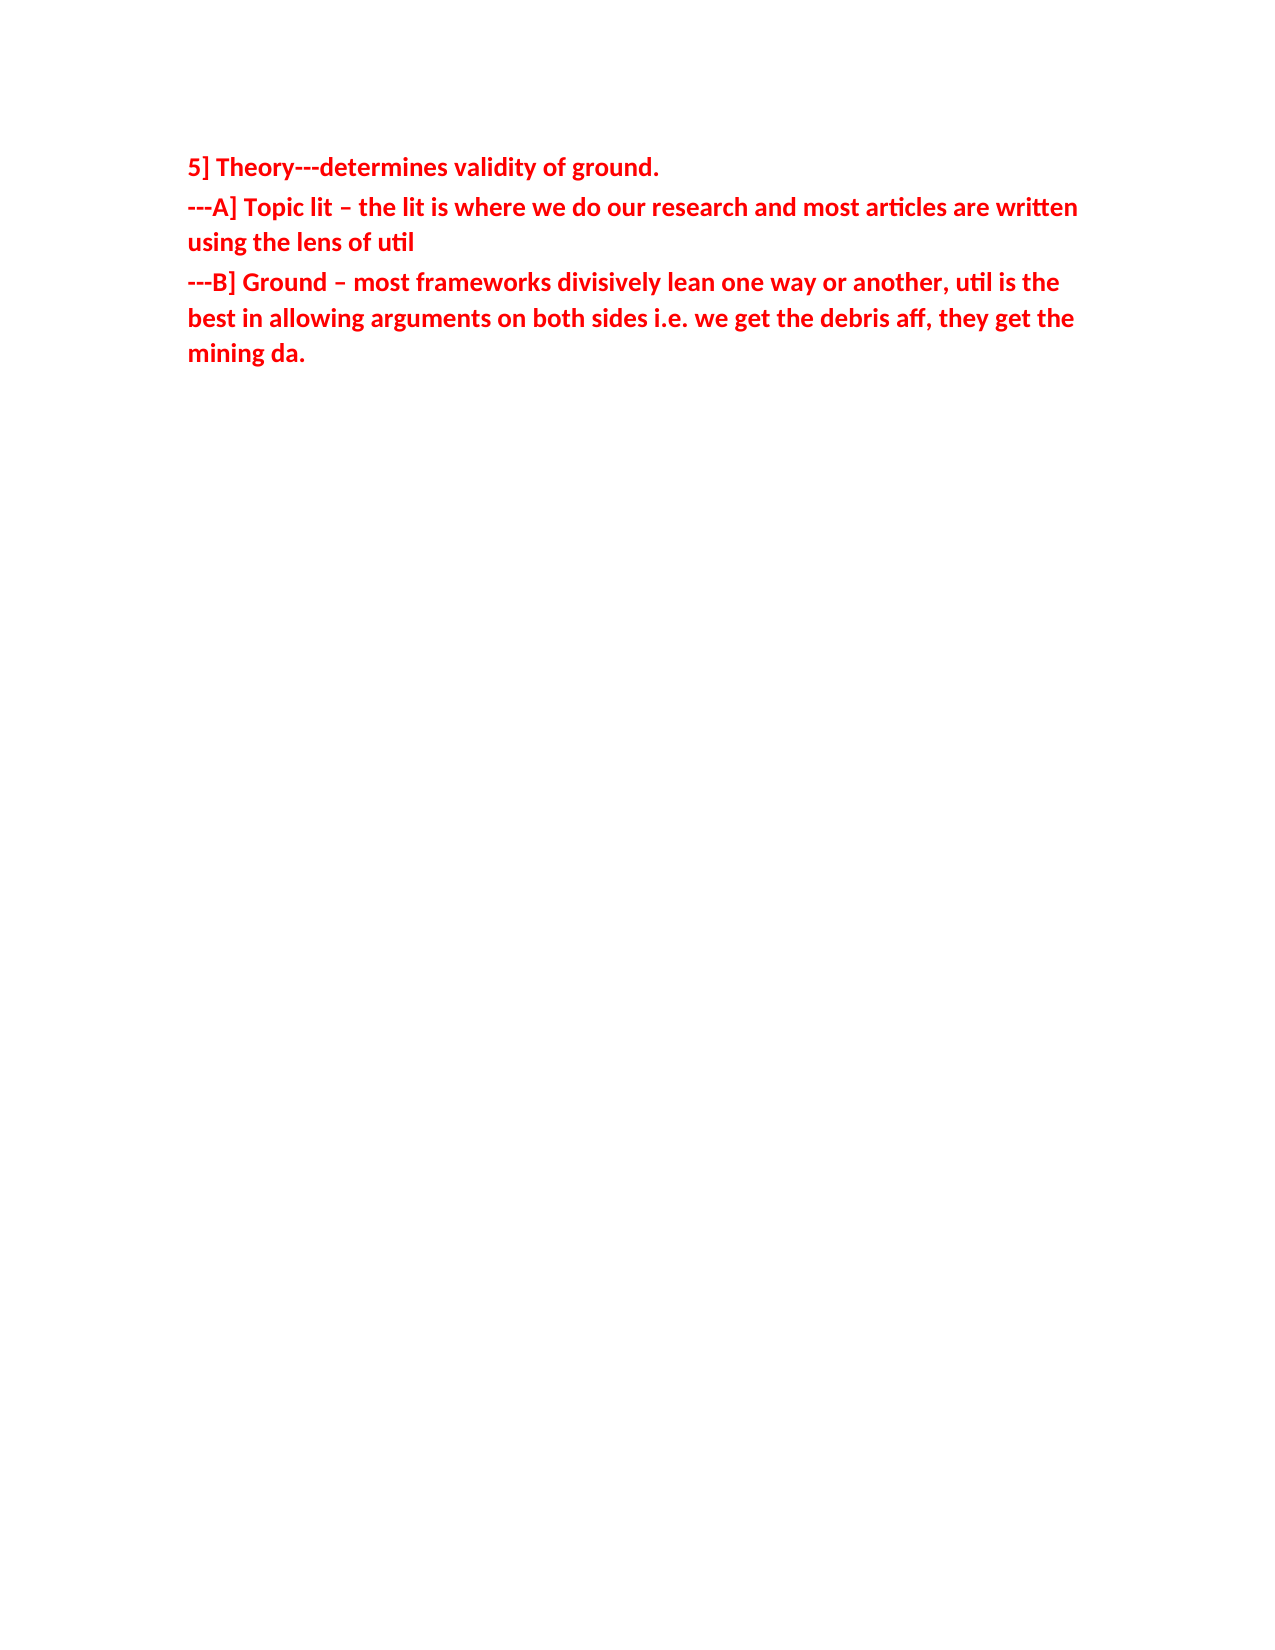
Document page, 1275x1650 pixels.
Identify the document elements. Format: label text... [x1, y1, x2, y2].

subtitle ---A] Topic lit – the lit is where we do our research and most articles are written using the lens of util [187, 190, 1087, 258]
subtitle ---B] Ground – most frameworks divisively lean one way or another, util is the best in allowing arguments on both sides i.e. we get the debris aff, they get the mining da. [187, 265, 1087, 369]
subtitle 5] Theory---determines validity of ground. [187, 150, 1087, 183]
